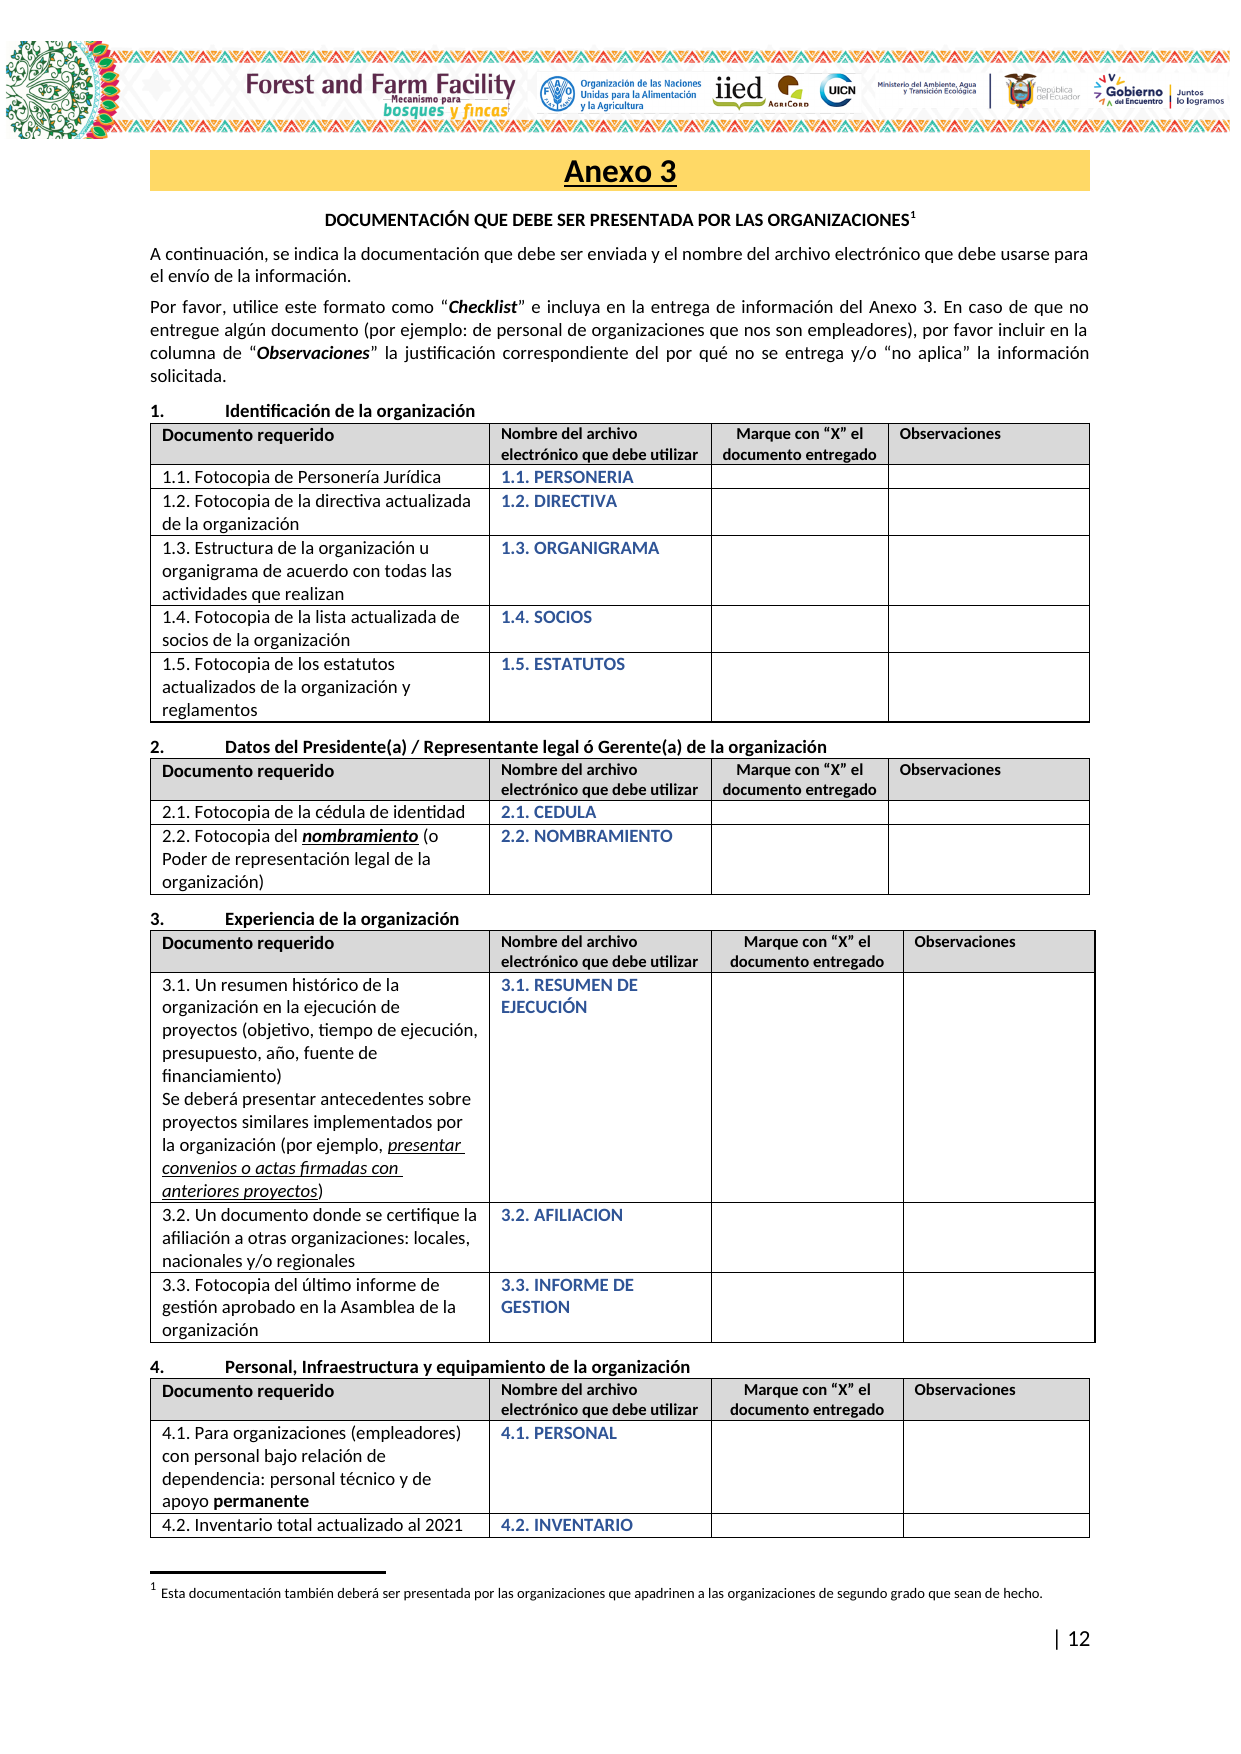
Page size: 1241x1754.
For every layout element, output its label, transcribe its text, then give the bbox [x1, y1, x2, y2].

table_header Nombre del archivo electrónico que debe utilizar [490, 759, 711, 800]
table_cell [904, 973, 1094, 1202]
table_cell [712, 489, 888, 535]
table_cell [889, 606, 1089, 652]
table_header Observaciones [889, 424, 1089, 464]
table_header Marque con “X” el documento entregado [712, 424, 888, 464]
table_cell [712, 973, 903, 1202]
list Personal, Infraestructura y equipamiento de la organización [150, 1355, 1090, 1378]
table_cell 1.1. Fotocopia de Personería Jurídica [151, 465, 489, 488]
table_cell 1.1. PERSONERIA [490, 465, 711, 488]
table_cell [904, 1273, 1094, 1342]
table_cell 2.2. NOMBRAMIENTO [490, 825, 711, 893]
table_cell [904, 1421, 1089, 1513]
table_cell 3.2. AFILIACION [490, 1203, 711, 1272]
table_header Marque con “X” el documento entregado [712, 931, 903, 972]
text Anexo 3 [150, 150, 1090, 191]
table_cell [712, 606, 888, 652]
table_cell 4.1. Para organizaciones (empleadores) con personal bajo relación de dependencia: personal técnico y de apoyo permanente [151, 1421, 489, 1513]
table_header Documento requerido [151, 1379, 489, 1420]
table_cell [712, 1421, 903, 1513]
table_cell 1.2. Fotocopia de la directiva actualizada de la organización [151, 489, 489, 535]
table_cell [889, 801, 1089, 824]
table_cell 1.4. SOCIOS [490, 606, 711, 652]
table_cell 1.5. ESTATUTOS [490, 653, 711, 721]
text A continuación, se indica la documentación que debe ser enviada y el nombre del archivo electrónico que debe usarse para el envío de la información. [150, 242, 1090, 287]
table_header Documento requerido [151, 759, 489, 800]
table_cell 3.1. Un resumen histórico de la organización en la ejecución de proyectos (objetivo, tiempo de ejecución, presupuesto, año, fuente de financiamiento) Se deberá presentar antecedentes sobre proyectos similares implementados por la organización (por ejemplo, presentar convenios o actas firmadas con anteriores proyectos) [151, 973, 489, 1202]
table_cell 1.3. Estructura de la organización u organigrama de acuerdo con todas las actividades que realizan [151, 536, 489, 605]
table_cell 3.3. INFORME DE GESTION [490, 1273, 711, 1342]
table_cell 2.1. CEDULA [490, 801, 711, 824]
table_cell [712, 1273, 903, 1342]
table_cell [712, 1514, 903, 1537]
table_cell [712, 801, 888, 824]
table_header Observaciones [904, 1379, 1089, 1420]
list Identificación de la organización [150, 399, 1090, 422]
table_header Observaciones [889, 759, 1089, 800]
table_header Documento requerido [151, 424, 489, 464]
table_cell 4.2. Inventario total actualizado al 2021 [151, 1514, 489, 1537]
picture [3, 41, 1230, 139]
table_header Nombre del archivo electrónico que debe utilizar [490, 424, 711, 464]
table_cell [889, 653, 1089, 721]
table_cell 4.1. PERSONAL [490, 1421, 711, 1513]
list Datos del Presidente(a) / Representante legal ó Gerente(a) de la organización [150, 735, 1090, 758]
text Por favor, utilice este formato como “Checklist” e incluya en la entrega de información del Anexo 3. En caso de que no entregue algún documento (por ejemplo: de personal de organizaciones que nos son empleadores), por favor incluir en la columna de “Observaciones” la justificación correspondiente del por qué no se entrega y/o “no aplica” la información solicitada. [150, 295, 1090, 387]
table_cell [712, 825, 888, 893]
table_cell 1.5. Fotocopia de los estatutos actualizados de la organización y reglamentos [151, 653, 489, 721]
table_cell 3.2. Un documento donde se certifique la afiliación a otras organizaciones: locales, nacionales y/o regionales [151, 1203, 489, 1272]
table_cell [904, 1514, 1089, 1537]
table_cell 1.4. Fotocopia de la lista actualizada de socios de la organización [151, 606, 489, 652]
table_cell [904, 1203, 1094, 1272]
table_cell 2.1. Fotocopia de la cédula de identidad [151, 801, 489, 824]
table_cell [712, 536, 888, 605]
table_header Marque con “X” el documento entregado [712, 1379, 903, 1420]
table_cell [889, 825, 1089, 893]
table_cell 3.3. Fotocopia del último informe de gestión aprobado en la Asamblea de la organización [151, 1273, 489, 1342]
table_header Observaciones [904, 931, 1094, 972]
table_header Documento requerido [151, 931, 489, 972]
table_cell 2.2. Fotocopia del nombramiento (o Poder de representación legal de la organización) [151, 825, 489, 893]
table_cell [889, 489, 1089, 535]
table_cell 1.2. DIRECTIVA [490, 489, 711, 535]
table_header Marque con “X” el documento entregado [712, 759, 888, 800]
table_header Nombre del archivo electrónico que debe utilizar [490, 1379, 711, 1420]
table_cell [712, 465, 888, 488]
list Experiencia de la organización [150, 907, 1090, 930]
table_cell 1.3. ORGANIGRAMA [490, 536, 711, 605]
table_cell 3.1. RESUMEN DE EJECUCIÓN [490, 973, 711, 1202]
table_cell 4.2. INVENTARIO [490, 1514, 711, 1537]
table_cell [889, 536, 1089, 605]
table_header Nombre del archivo electrónico que debe utilizar [490, 931, 711, 972]
text DOCUMENTACIÓN QUE DEBE SER PRESENTADA POR LAS ORGANIZACIONES [150, 208, 1090, 231]
table_cell [889, 465, 1089, 488]
table_cell [712, 653, 888, 721]
table_cell [712, 1203, 903, 1272]
